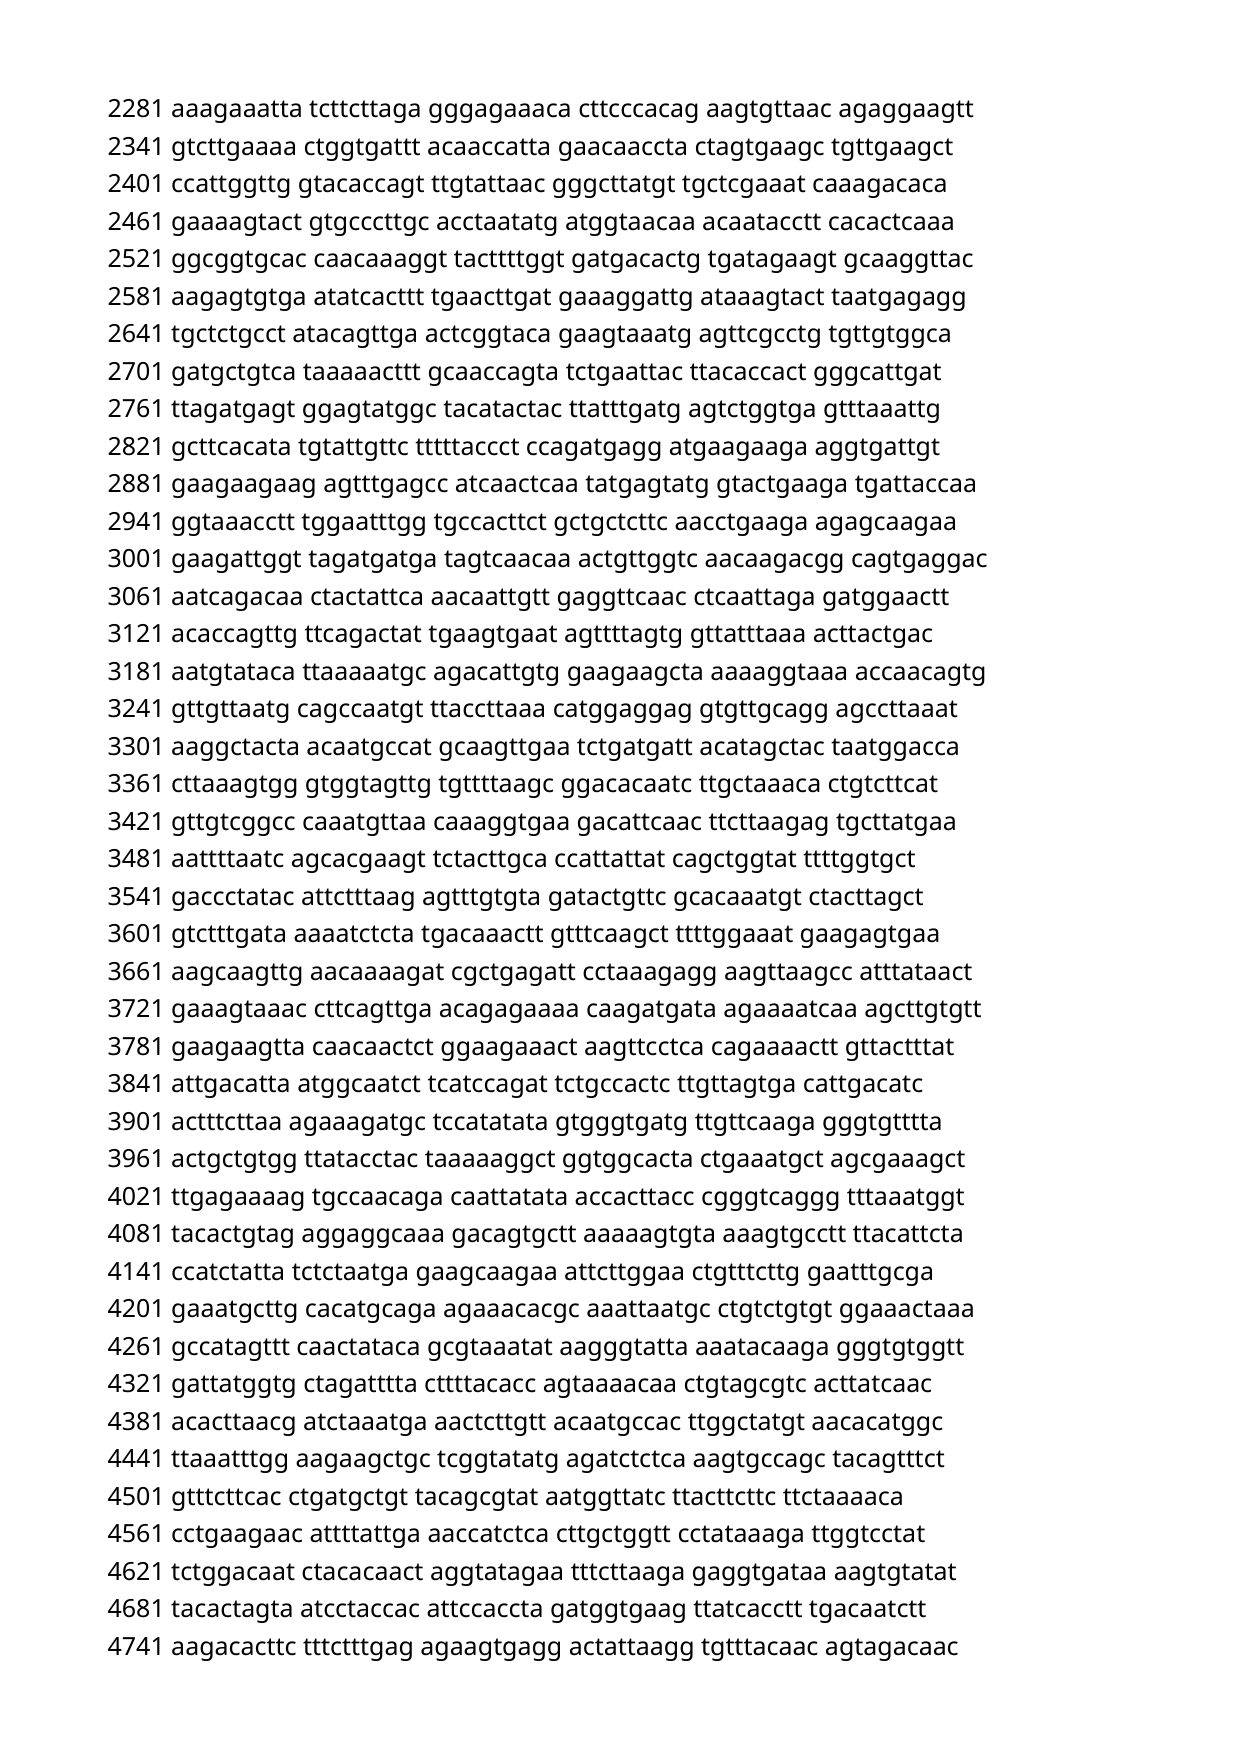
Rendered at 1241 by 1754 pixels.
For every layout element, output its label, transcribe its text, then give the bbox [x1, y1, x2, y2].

text 3181 aatgtataca ttaaaaatgc agacattgtg gaagaagcta aaaaggtaaa accaacagtg [75, 652, 1165, 689]
text 3061 aatcagacaa ctactattca aacaattgtt gaggttcaac ctcaattaga gatggaactt [75, 577, 1165, 614]
text 4201 gaaatgcttg cacatgcaga agaaacacgc aaattaatgc ctgtctgtgt ggaaactaaa [75, 1289, 1165, 1327]
text 3481 aattttaatc agcacgaagt tctacttgca ccattattat cagctggtat ttttggtgct [75, 839, 1165, 877]
text 3001 gaagattggt tagatgatga tagtcaacaa actgttggtc aacaagacgg cagtgaggac [75, 539, 1165, 577]
text 4381 acacttaacg atctaaatga aactcttgtt acaatgccac ttggctatgt aacacatggc [75, 1402, 1165, 1439]
text 2281 aaagaaatta tcttcttaga gggagaaaca cttcccacag aagtgttaac agaggaagtt [75, 89, 1165, 127]
text 2641 tgctctgcct atacagttga actcggtaca gaagtaaatg agttcgcctg tgttgtggca [75, 314, 1165, 352]
text 4081 tacactgtag aggaggcaaa gacagtgctt aaaaagtgta aaagtgcctt ttacattcta [75, 1214, 1165, 1252]
text 2461 gaaaagtact gtgcccttgc acctaatatg atggtaacaa acaatacctt cacactcaaa [75, 202, 1165, 239]
text 2941 ggtaaacctt tggaatttgg tgccacttct gctgctcttc aacctgaaga agagcaagaa [75, 502, 1165, 539]
text 3901 actttcttaa agaaagatgc tccatatata gtgggtgatg ttgttcaaga gggtgtttta [75, 1102, 1165, 1139]
text 4561 cctgaagaac attttattga aaccatctca cttgctggtt cctataaaga ttggtcctat [75, 1514, 1165, 1552]
text 3781 gaagaagtta caacaactct ggaagaaact aagttcctca cagaaaactt gttactttat [75, 1027, 1165, 1064]
text 4021 ttgagaaaag tgccaacaga caattatata accacttacc cgggtcaggg tttaaatggt [75, 1177, 1165, 1214]
text 4261 gccatagttt caactataca gcgtaaatat aagggtatta aaatacaaga gggtgtggtt [75, 1327, 1165, 1364]
text 2761 ttagatgagt ggagtatggc tacatactac ttatttgatg agtctggtga gtttaaattg [75, 389, 1165, 427]
text 2821 gcttcacata tgtattgttc tttttaccct ccagatgagg atgaagaaga aggtgattgt [75, 427, 1165, 464]
text 4741 aagacacttc tttctttgag agaagtgagg actattaagg tgtttacaac agtagacaac [75, 1627, 1165, 1664]
text 3361 cttaaagtgg gtggtagttg tgttttaagc ggacacaatc ttgctaaaca ctgtcttcat [75, 764, 1165, 802]
text 2401 ccattggttg gtacaccagt ttgtattaac gggcttatgt tgctcgaaat caaagacaca [75, 164, 1165, 202]
text 3241 gttgttaatg cagccaatgt ttaccttaaa catggaggag gtgttgcagg agccttaaat [75, 689, 1165, 727]
text 4501 gtttcttcac ctgatgctgt tacagcgtat aatggttatc ttacttcttc ttctaaaaca [75, 1477, 1165, 1514]
text 4441 ttaaatttgg aagaagctgc tcggtatatg agatctctca aagtgccagc tacagtttct [75, 1439, 1165, 1477]
text 3601 gtctttgata aaaatctcta tgacaaactt gtttcaagct ttttggaaat gaagagtgaa [75, 914, 1165, 952]
text 3661 aagcaagttg aacaaaagat cgctgagatt cctaaagagg aagttaagcc atttataact [75, 952, 1165, 989]
text 4621 tctggacaat ctacacaact aggtatagaa tttcttaaga gaggtgataa aagtgtatat [75, 1552, 1165, 1589]
text 3961 actgctgtgg ttatacctac taaaaaggct ggtggcacta ctgaaatgct agcgaaagct [75, 1139, 1165, 1177]
text 4321 gattatggtg ctagatttta cttttacacc agtaaaacaa ctgtagcgtc acttatcaac [75, 1364, 1165, 1402]
text 3721 gaaagtaaac cttcagttga acagagaaaa caagatgata agaaaatcaa agcttgtgtt [75, 989, 1165, 1027]
text 3421 gttgtcggcc caaatgttaa caaaggtgaa gacattcaac ttcttaagag tgcttatgaa [75, 802, 1165, 839]
text 2881 gaagaagaag agtttgagcc atcaactcaa tatgagtatg gtactgaaga tgattaccaa [75, 464, 1165, 502]
text 2701 gatgctgtca taaaaacttt gcaaccagta tctgaattac ttacaccact gggcattgat [75, 352, 1165, 389]
text 2341 gtcttgaaaa ctggtgattt acaaccatta gaacaaccta ctagtgaagc tgttgaagct [75, 127, 1165, 164]
text 4141 ccatctatta tctctaatga gaagcaagaa attcttggaa ctgtttcttg gaatttgcga [75, 1252, 1165, 1289]
text 3841 attgacatta atggcaatct tcatccagat tctgccactc ttgttagtga cattgacatc [75, 1064, 1165, 1102]
text 3121 acaccagttg ttcagactat tgaagtgaat agttttagtg gttatttaaa acttactgac [75, 614, 1165, 652]
text 4681 tacactagta atcctaccac attccaccta gatggtgaag ttatcacctt tgacaatctt [75, 1589, 1165, 1627]
text 2581 aagagtgtga atatcacttt tgaacttgat gaaaggattg ataaagtact taatgagagg [75, 277, 1165, 314]
text 3301 aaggctacta acaatgccat gcaagttgaa tctgatgatt acatagctac taatggacca [75, 727, 1165, 764]
text 3541 gaccctatac attctttaag agtttgtgta gatactgttc gcacaaatgt ctacttagct [75, 877, 1165, 914]
text 2521 ggcggtgcac caacaaaggt tacttttggt gatgacactg tgatagaagt gcaaggttac [75, 239, 1165, 277]
